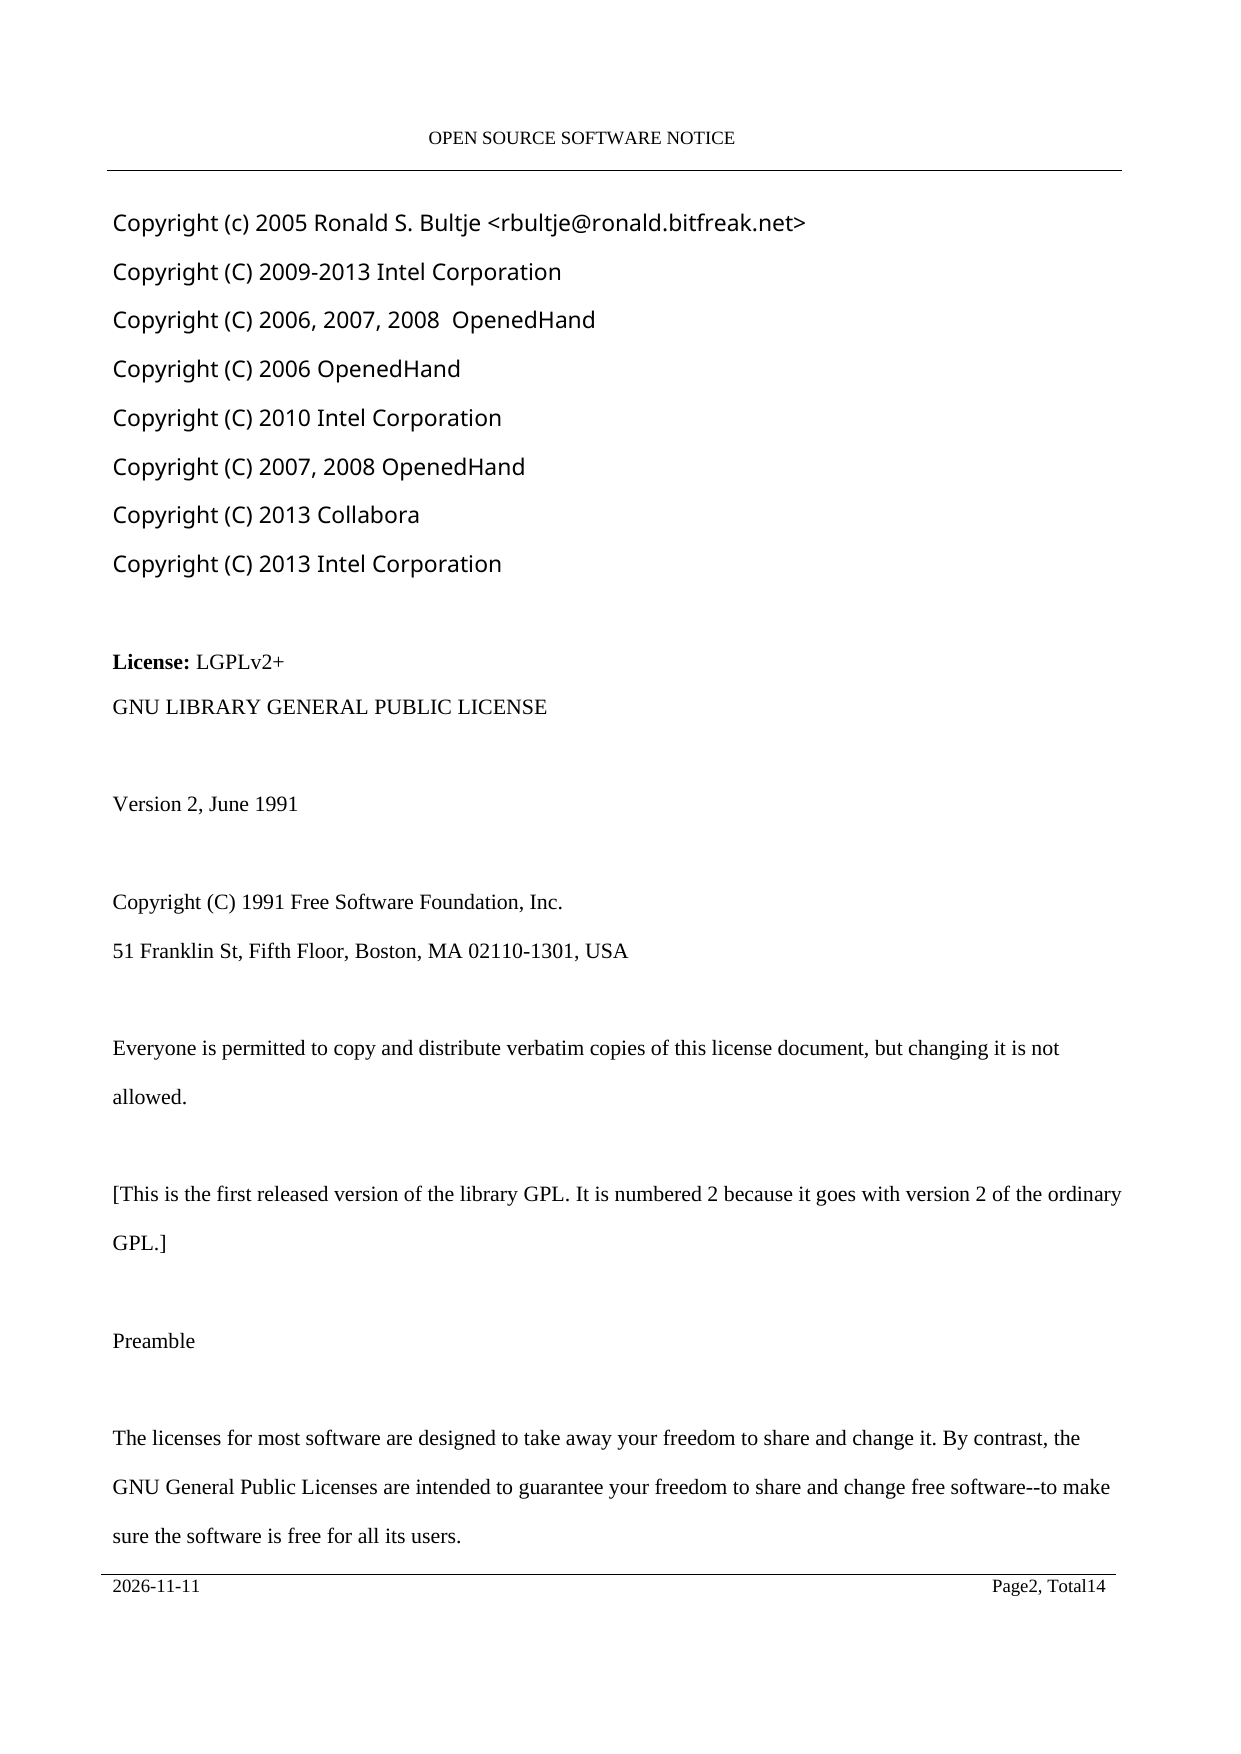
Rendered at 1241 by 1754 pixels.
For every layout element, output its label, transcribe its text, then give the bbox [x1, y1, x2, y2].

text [112, 690, 1128, 1551]
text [112, 206, 1128, 629]
text License: LGPLv2+ [112, 645, 1128, 678]
